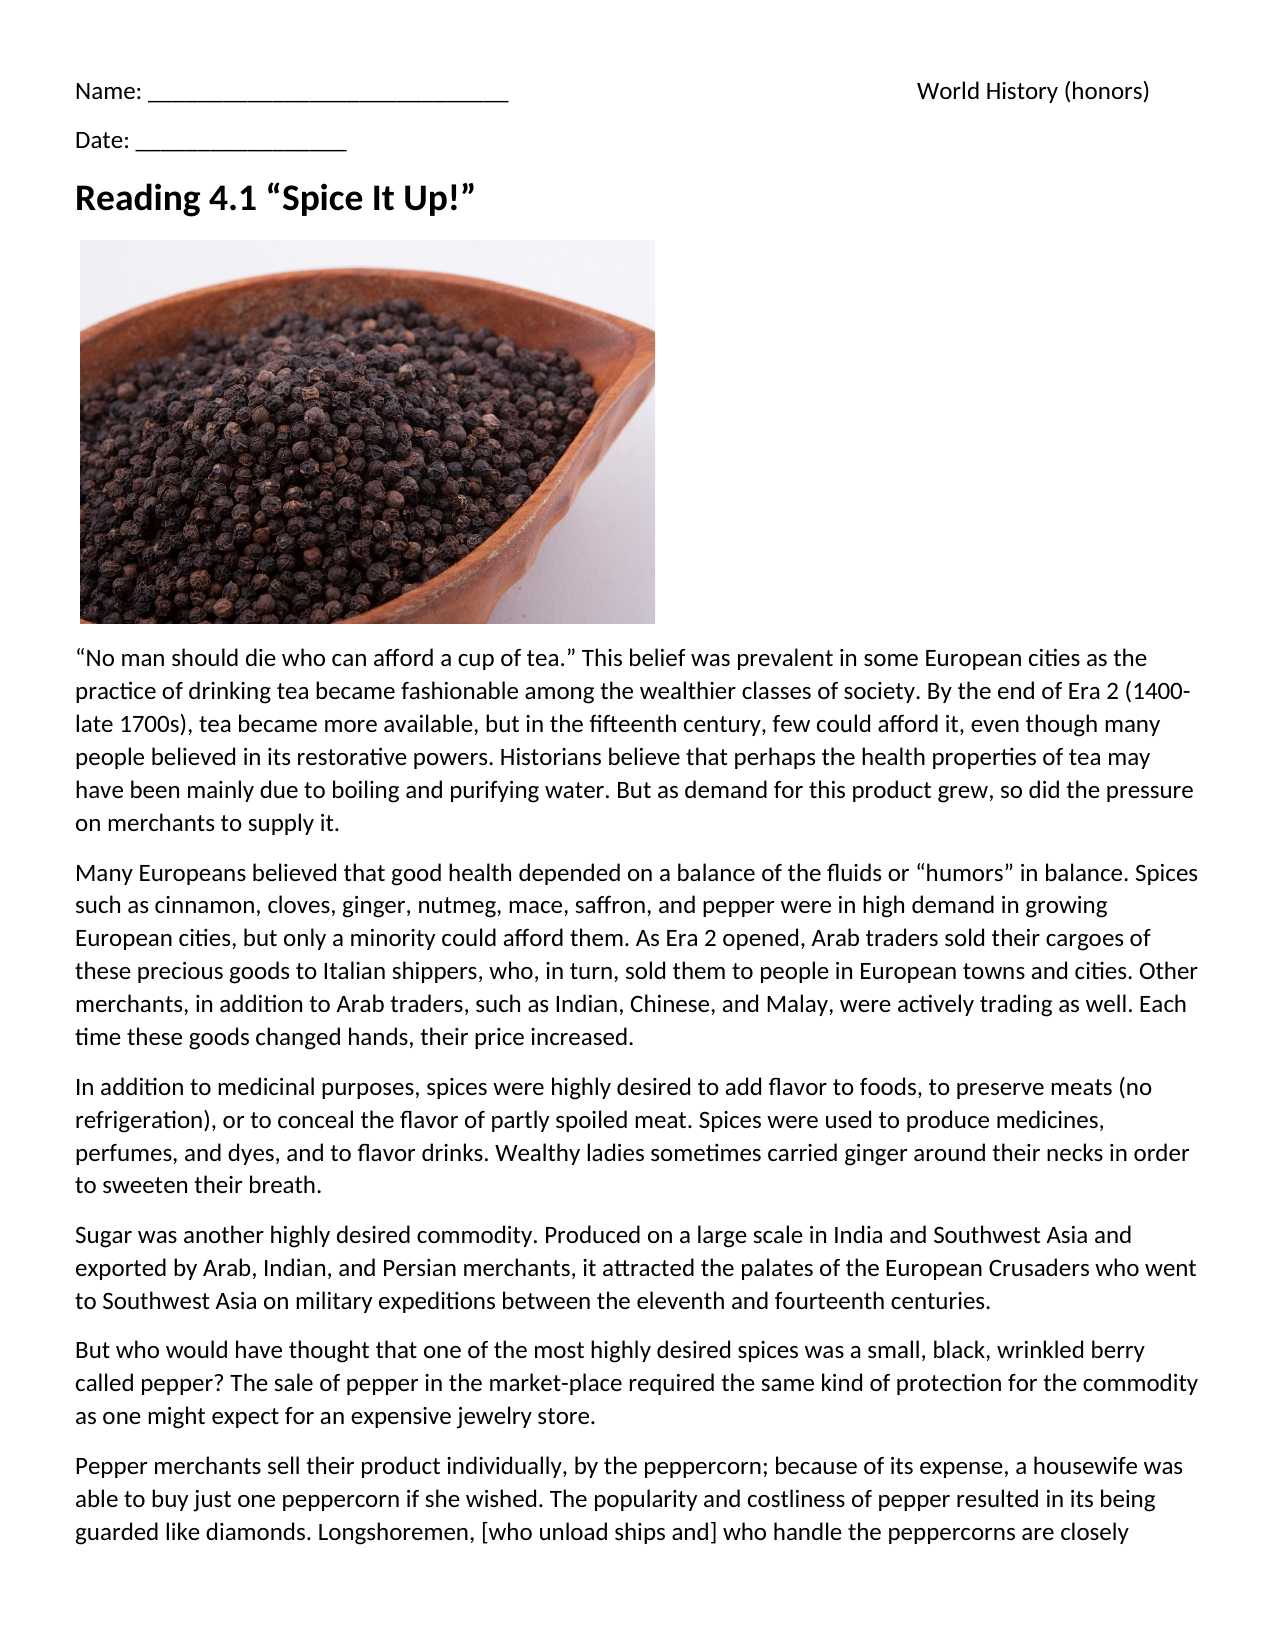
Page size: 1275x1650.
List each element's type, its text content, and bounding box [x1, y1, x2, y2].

text Many Europeans believed that good health depended on a balance of the fluids or “humors” in balance. Spices such as cinnamon, cloves, ginger, nutmeg, mace, saffron, and pepper were in high demand in growing European cities, but only a minority could afford them. As Era 2 opened, Arab traders sold their cargoes of these precious goods to Italian shippers, who, in turn, sold them to people in European towns and cities. Other merchants, in addition to Arab traders, such as Indian, Chinese, and Malay, were actively trading as well. Each time these goods changed hands, their price increased. [75, 857, 1200, 1052]
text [75, 1450, 1200, 1546]
text Sugar was another highly desired commodity. Produced on a large scale in India and Southwest Asia and exported by Arab, Indian, and Persian merchants, it attracted the palates of the European Crusaders who went to Southwest Asia on military expeditions between the eleventh and fourteenth centuries. [75, 1219, 1200, 1316]
text “No man should die who can afford a cup of tea.” This belief was prevalent in some European cities as the practice of drinking tea became fashionable among the wealthier classes of society. By the end of Era 2 (1400-late 1700s), tea became more available, but in the fifteenth century, few could afford it, even though many people believed in its restorative powers. Historians believe that perhaps the health properties of tea may have been mainly due to boiling and purifying water. But as demand for this product grew, so did the pressure on merchants to supply it. [75, 642, 1200, 838]
text But who would have thought that one of the most highly desired spices was a small, black, wrinkled berry called pepper? The sale of pepper in the market-place required the same kind of protection for the commodity as one might expect for an expensive jewelry store. [75, 1334, 1200, 1431]
text Name: _____________________________ World History (honors) [75, 75, 1200, 106]
picture [80, 240, 656, 624]
text Reading 4.1 “Spice It Up!” [75, 174, 1200, 220]
text In addition to medicinal purposes, spices were highly desired to add flavor to foods, to preserve meats (no refrigeration), or to conceal the flavor of partly spoiled meat. Spices were used to produce medicines, perfumes, and dyes, and to flavor drinks. Wealthy ladies sometimes carried ginger around their necks in order to sweeten their breath. [75, 1071, 1200, 1200]
text Date: _________________ [75, 124, 1200, 155]
